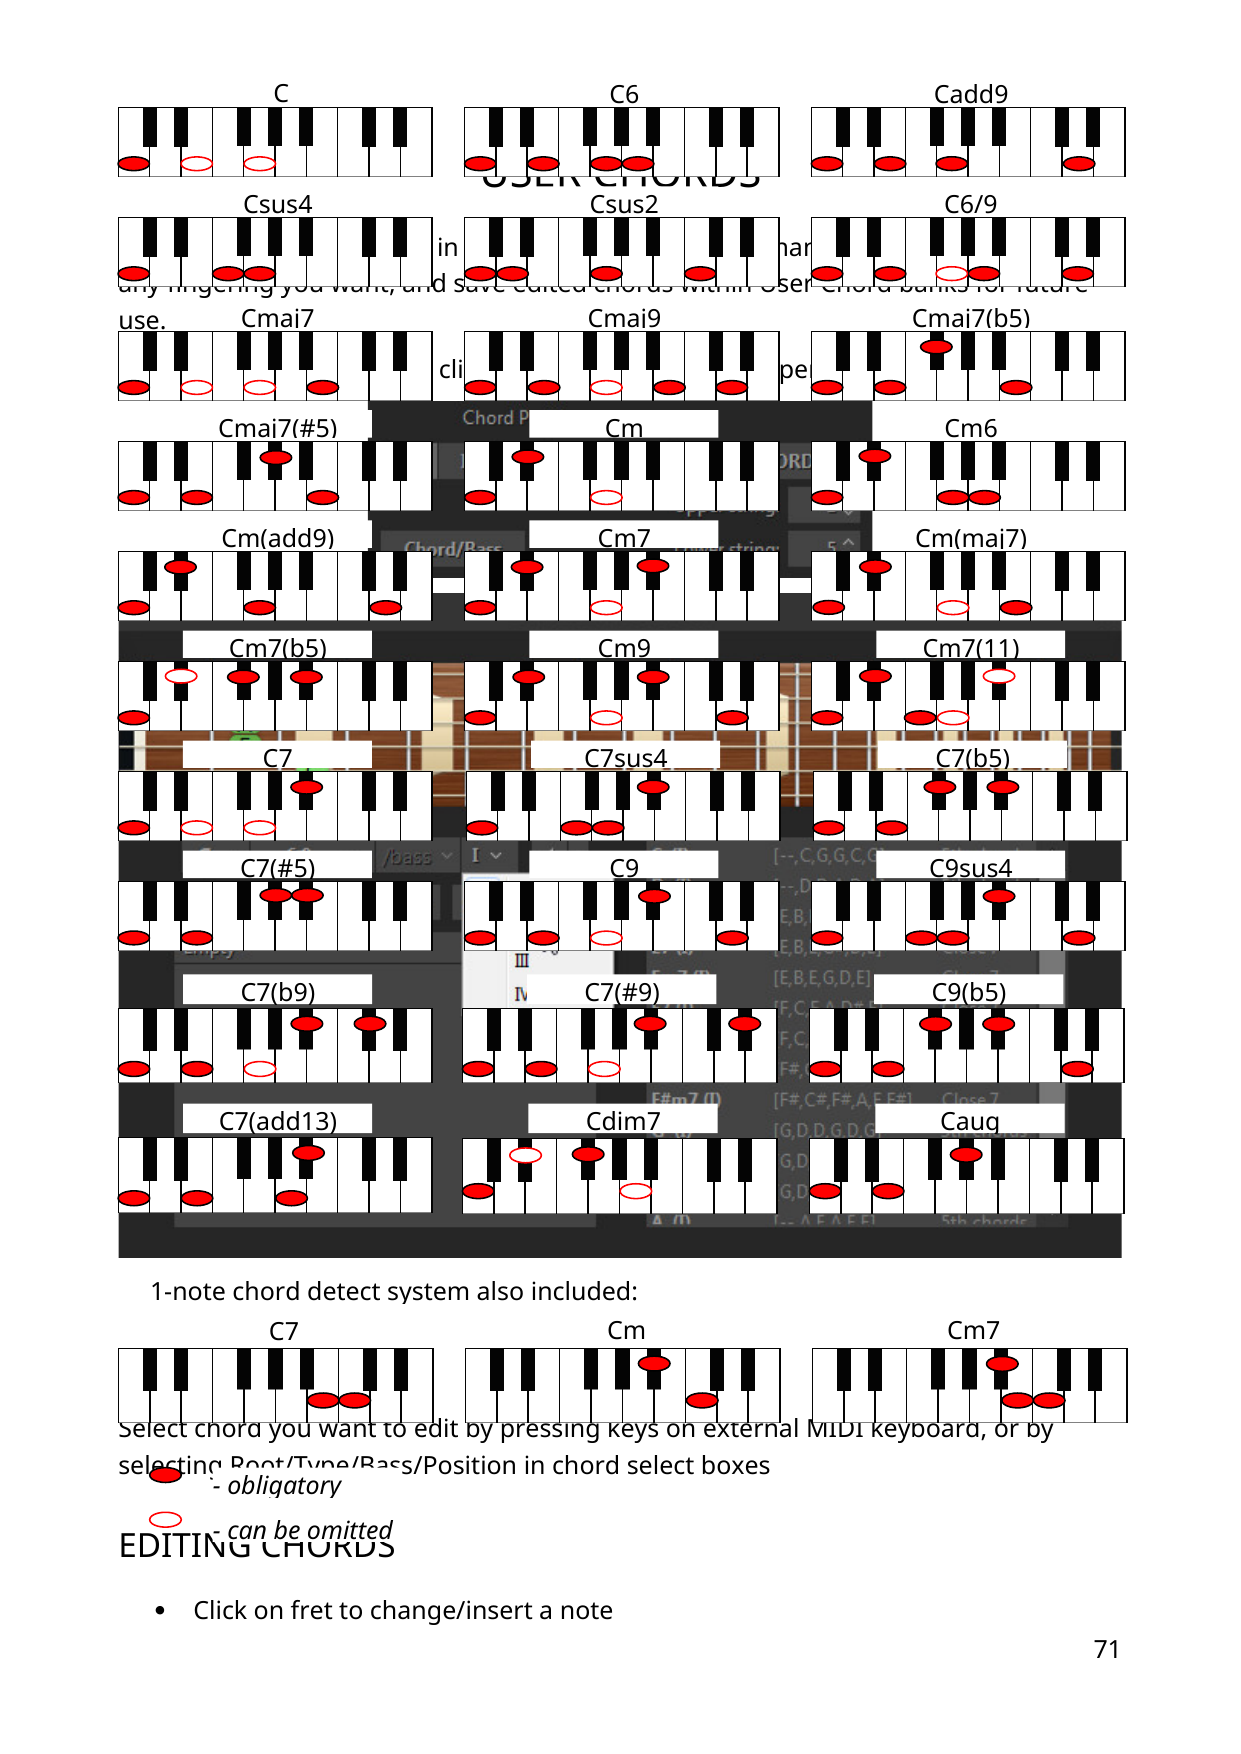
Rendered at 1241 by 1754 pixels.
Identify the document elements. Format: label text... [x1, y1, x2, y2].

picture [811, 217, 1126, 287]
picture [464, 217, 780, 287]
picture [118, 217, 433, 287]
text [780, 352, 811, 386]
picture [464, 107, 780, 177]
picture [812, 1348, 1128, 1423]
picture [118, 331, 1128, 1258]
subtitle Editing chords [118, 1522, 1122, 1567]
picture [465, 1348, 781, 1423]
picture [118, 107, 433, 177]
subtitle User Chords [719, 143, 1122, 200]
subtitle User Chords [118, 143, 536, 200]
text Chord Editor window [118, 1272, 1122, 1301]
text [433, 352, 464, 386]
text Select chord you want to edit by pressing keys on external MIDI keyboard, or by selecting Root/Type/Bass/Position in chord select boxes [118, 1411, 1122, 1482]
picture [811, 107, 1126, 177]
picture [118, 1348, 434, 1423]
subtitle Chord Editor [118, 1341, 1122, 1386]
list Click on fret to change/insert a note [156, 1592, 1122, 1627]
